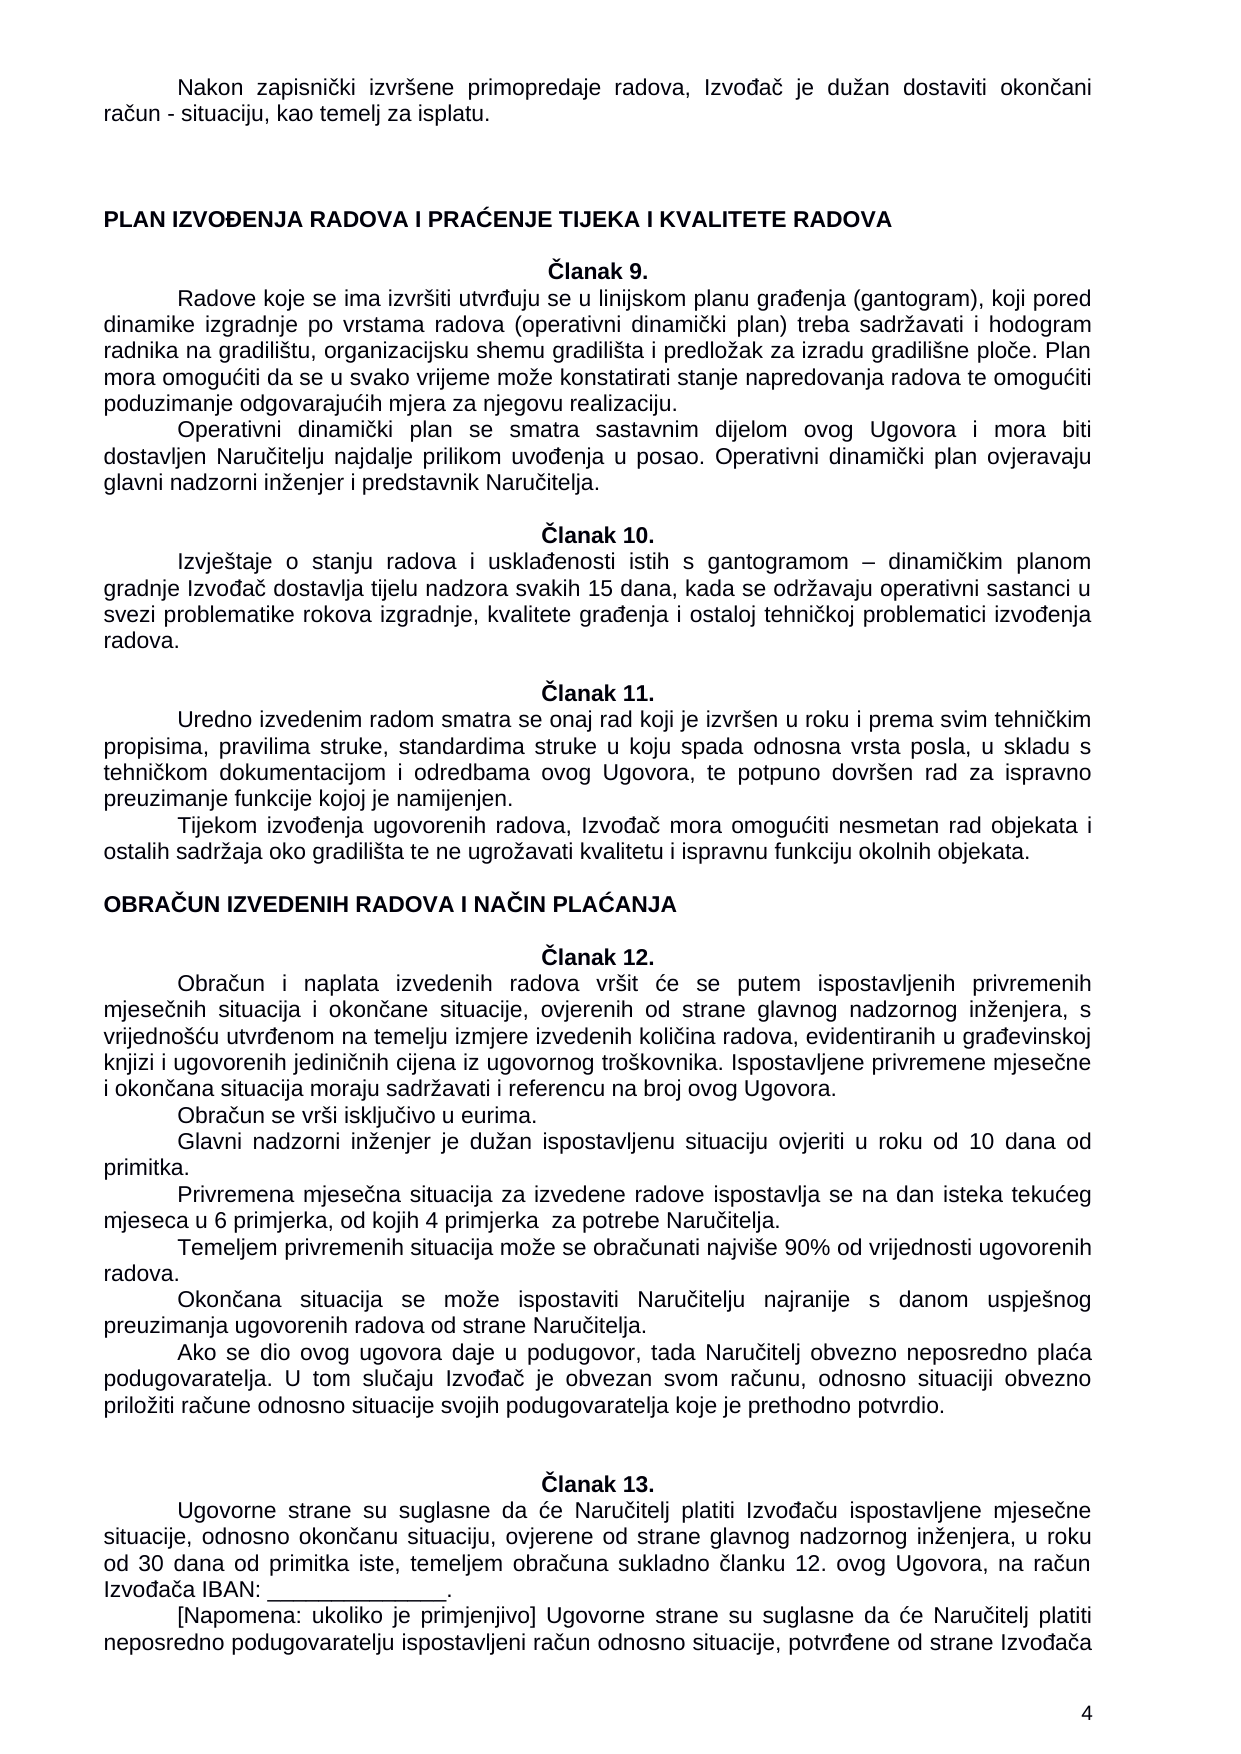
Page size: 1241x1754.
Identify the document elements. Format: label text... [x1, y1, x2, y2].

text Operativni dinamički plan se smatra sastavnim dijelom ovog Ugovora i mora biti dostavljen Naručitelju najdalje prilikom uvođenja u posao. Operativni dinamički plan ovjeravaju glavni nadzorni inženjer i predstavnik Naručitelja. [103, 416, 1092, 496]
text Temeljem privremenih situacija može se obračunati najviše 90% od vrijednosti ugovorenih radova. [103, 1233, 1092, 1286]
text Nakon zapisnički izvršene primopredaje radova, Izvođač je dužan dostaviti okončani račun - situaciju, kao temelj za isplatu. [103, 74, 1092, 127]
text Uredno izvedenim radom smatra se onaj rad koji je izvršen u roku i prema svim tehničkim propisima, pravilima struke, standardima struke u koju spada odnosna vrsta posla, u skladu s tehničkom dokumentacijom i odredbama ovog Ugovora, te potpuno dovršen rad za ispravno preuzimanje funkcije kojoj je namijenjen. [103, 706, 1092, 812]
text OBRAČUN IZVEDENIH RADOVA I NAČIN PLAĆANJA [103, 891, 1092, 917]
text Obračun se vrši isključivo u eurima. [103, 1102, 1092, 1128]
text Članak 13. [103, 1471, 1092, 1497]
text Članak 10. [103, 522, 1092, 548]
text Glavni nadzorni inženjer je dužan ispostavljenu situaciju ovjeriti u roku od 10 dana od primitka. [103, 1128, 1092, 1181]
text Članak 9. [103, 258, 1092, 285]
text Ugovorne strane su suglasne da će Naručitelj platiti Izvođaču ispostavljene mjesečne situacije, odnosno okončanu situaciju, ovjerene od strane glavnog nadzornog inženjera, u roku od 30 dana od primitka iste, temeljem obračuna sukladno članku 12. ovog Ugovora, na račun Izvođača IBAN: ______________. [103, 1497, 1092, 1602]
text Radove koje se ima izvršiti utvrđuju se u linijskom planu građenja (gantogram), koji pored dinamike izgradnje po vrstama radova (operativni dinamički plan) treba sadržavati i hodogram radnika na gradilištu, organizacijsku shemu gradilišta i predložak za izradu gradilišne ploče. Plan mora omogućiti da se u svako vrijeme može konstatirati stanje napredovanja radova te omogućiti poduzimanje odgovarajućih mjera za njegovu realizaciju. [103, 285, 1092, 416]
text Okončana situacija se može ispostaviti Naručitelju najranije s danom uspješnog preuzimanja ugovorenih radova od strane Naručitelja. [103, 1286, 1092, 1339]
text Članak 12. [103, 943, 1092, 970]
text Članak 11. [103, 680, 1092, 706]
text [103, 1602, 1092, 1655]
text Obračun i naplata izvedenih radova vršit će se putem ispostavljenih privremenih mjesečnih situacija i okončane situacije, ovjerenih od strane glavnog nadzornog inženjera, s vrijednošću utvrđenom na temelju izmjere izvedenih količina radova, evidentiranih u građevinskoj knjizi i ugovorenih jediničnih cijena iz ugovornog troškovnika. Ispostavljene privremene mjesečne i okončana situacija moraju sadržavati i referencu na broj ovog Ugovora. [103, 970, 1092, 1102]
text Izvještaje o stanju radova i usklađenosti istih s gantogramom – dinamičkim planom gradnje Izvođač dostavlja tijelu nadzora svakih 15 dana, kada se održavaju operativni sastanci u svezi problematike rokova izgradnje, kvalitete građenja i ostaloj tehničkoj problematici izvođenja radova. [103, 548, 1092, 654]
text Tijekom izvođenja ugovorenih radova, Izvođač mora omogućiti nesmetan rad objekata i ostalih sadržaja oko gradilišta te ne ugrožavati kvalitetu i ispravnu funkciju okolnih objekata. [103, 812, 1092, 864]
text Privremena mjesečna situacija za izvedene radove ispostavlja se na dan isteka tekućeg mjeseca u 6 primjerka, od kojih 4 primjerka za potrebe Naručitelja. [103, 1181, 1092, 1233]
text Ako se dio ovog ugovora daje u podugovor, tada Naručitelj obvezno neposredno plaća podugovaratelja. U tom slučaju Izvođač je obvezan svom računu, odnosno situaciji obvezno priložiti račune odnosno situacije svojih podugovaratelja koje je prethodno potvrdio. [103, 1339, 1092, 1418]
text PLAN IZVOĐENJA RADOVA I PRAĆENJE TIJEKA I KVALITETE RADOVA [103, 206, 1092, 232]
